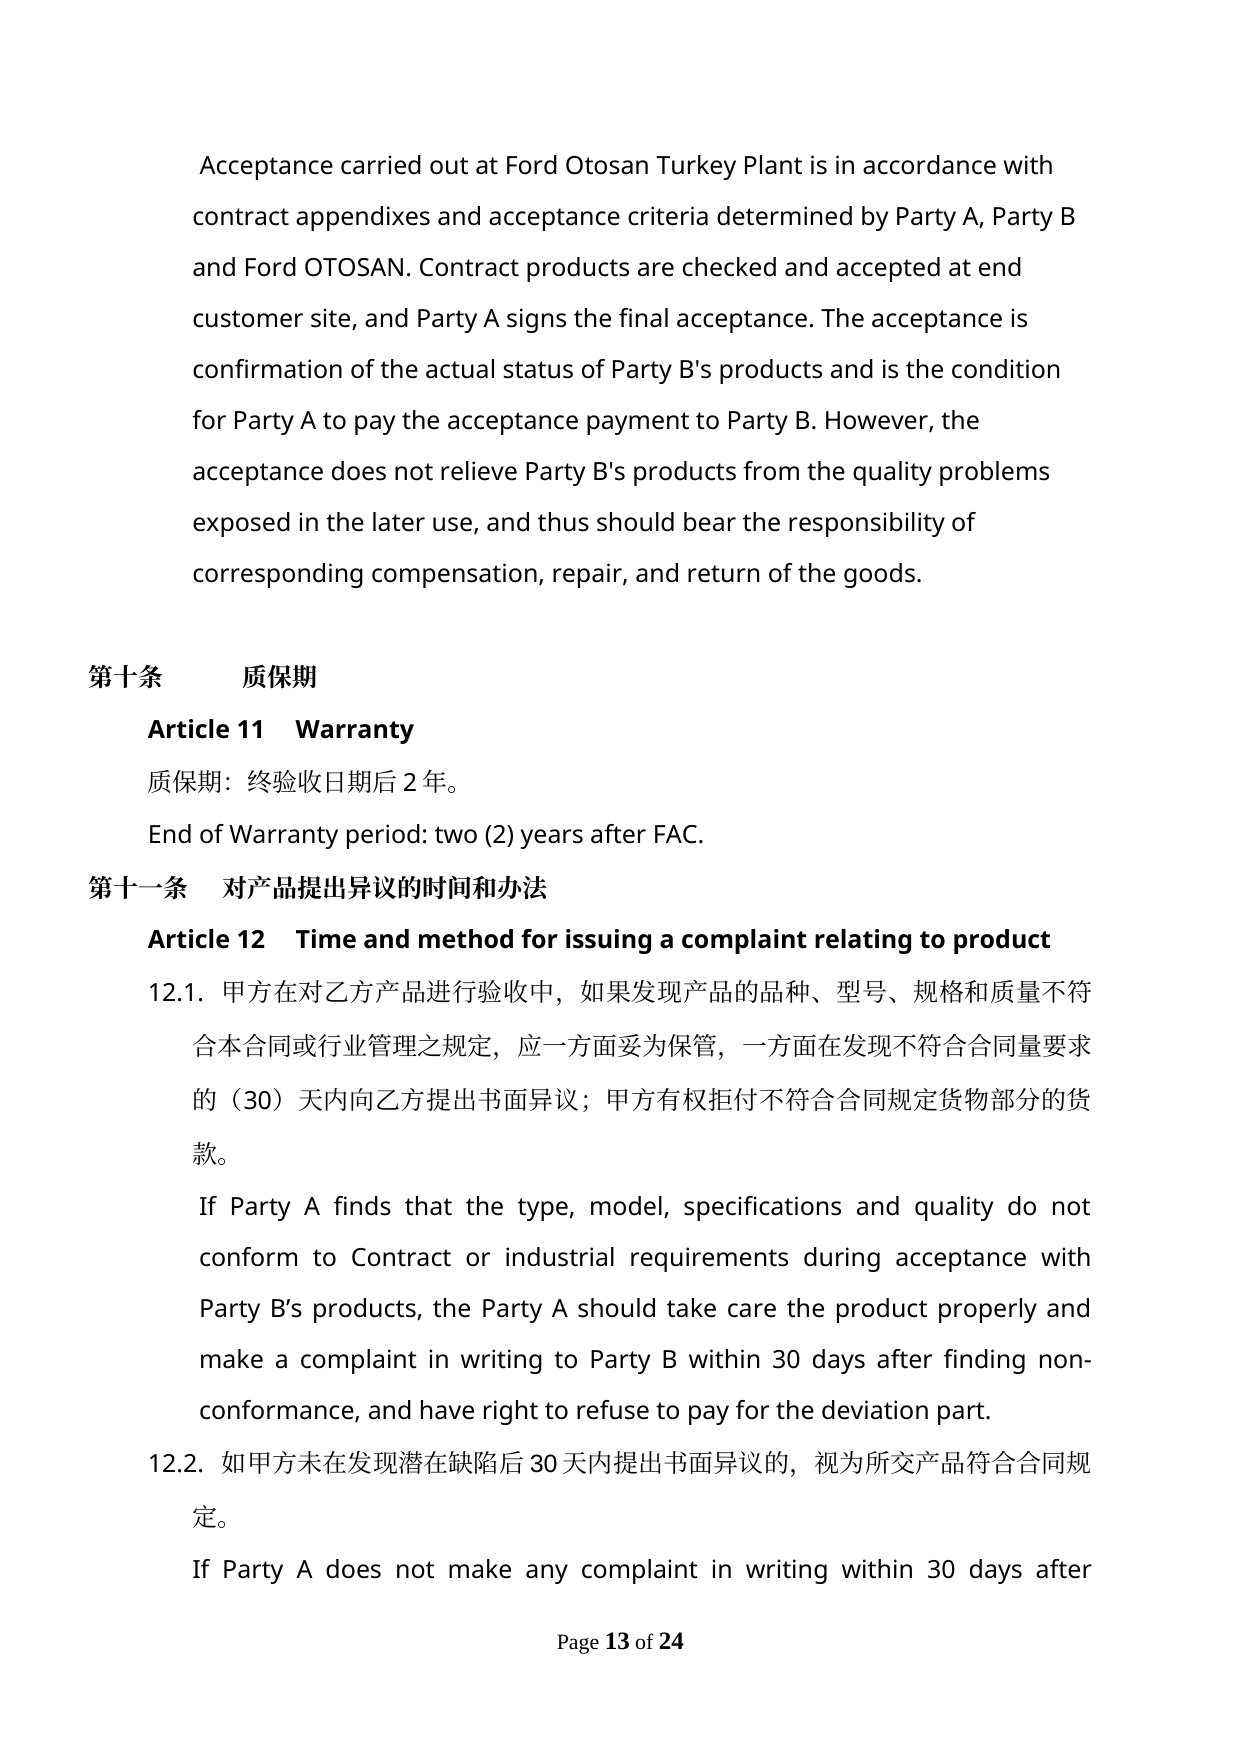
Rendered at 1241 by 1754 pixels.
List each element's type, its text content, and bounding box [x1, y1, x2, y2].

text End of Warranty period: two (2) years after FAC. [148, 817, 1092, 851]
text 12.2. 如甲方未在发现潜在缺陷后30天内提出书面异议的，视为所交产品符合合同规定。 [148, 1444, 1092, 1534]
text 质保期：终验收日期后2年。 [148, 763, 1092, 799]
text If Party A finds that the type, model, specifications and quality do not conform to Contract or industrial requirements during acceptance with Party B’s products, the Party A should take care the product properly and make a complaint in writing to Party B within 30 days after finding non-conformance, and have right to refuse to pay for the deviation part. [199, 1189, 1092, 1427]
list 质保期 [89, 658, 1092, 694]
text 12.1. 甲方在对乙方产品进行验收中，如果发现产品的品种、型号、规格和质量不符合本合同或行业管理之规定，应一方面妥为保管，一方面在发现不符合合同量要求的（30）天内向乙方提出书面异议；甲方有权拒付不符合合同规定货物部分的货款。 [148, 973, 1092, 1171]
text Article 11 Warranty [148, 712, 1092, 746]
list 对产品提出异议的时间和办法 [89, 868, 1092, 904]
text Article 12 Time and method for issuing a complaint relating to product [148, 922, 1092, 956]
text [148, 1552, 1092, 1586]
text Acceptance carried out at Ford Otosan Turkey Plant is in accordance with contract appendixes and acceptance criteria determined by Party A, Party B and Ford OTOSAN. Contract products are checked and accepted at end customer site, and Party A signs the final acceptance. The acceptance is confirmation of the actual status of Party B's products and is the condition for Party A to pay the acceptance payment to Party B. However, the acceptance does not relieve Party B's products from the quality problems exposed in the later use, and thus should bear the responsibility of corresponding compensation, repair, and return of the goods. [148, 148, 1092, 590]
